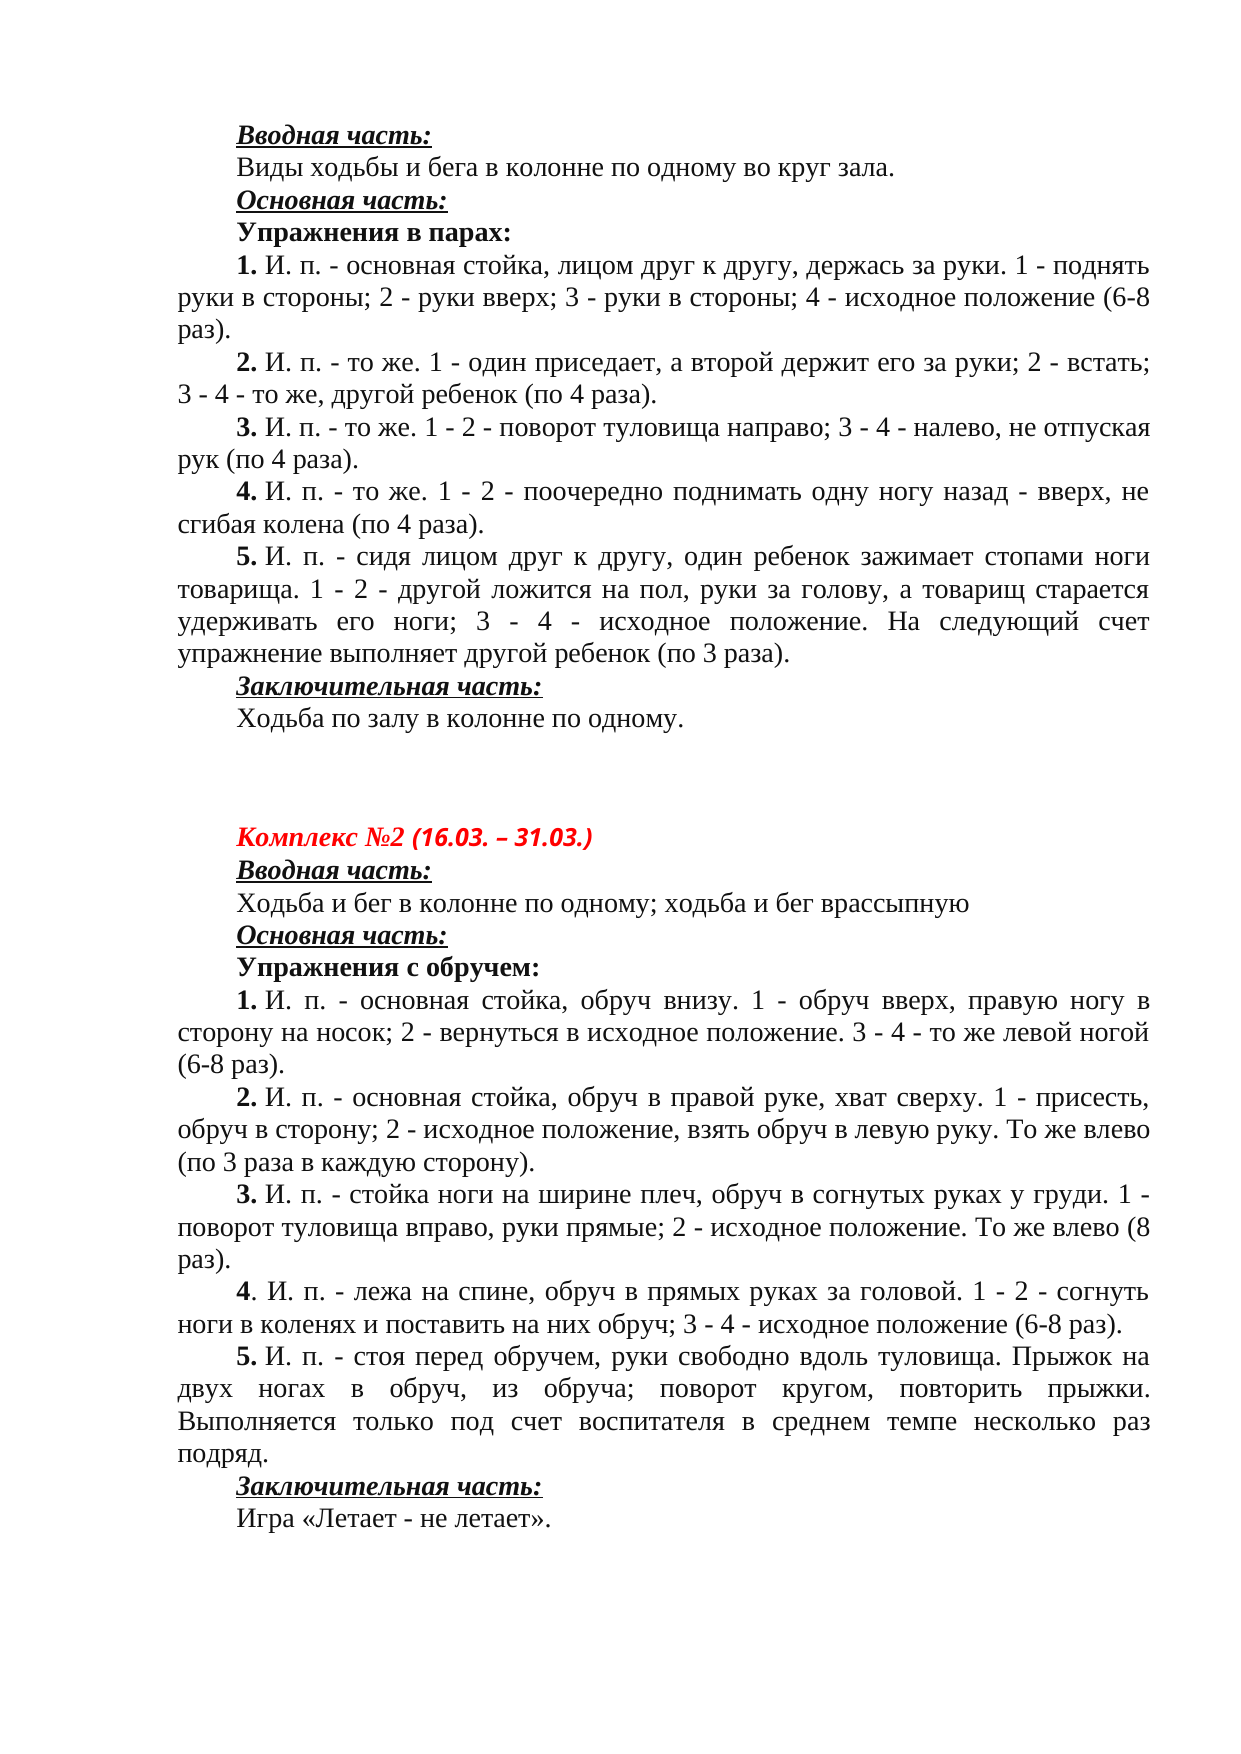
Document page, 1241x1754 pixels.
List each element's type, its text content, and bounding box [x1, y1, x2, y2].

text 1. И. п. - основная стойка, обруч внизу. 1 - обруч вверх, правую ногу в сторону на носок; 2 - вернуться в исходное положение. 3 - 4 - то же левой ногой (6-8 раз). [177, 983, 1152, 1080]
text Ходьба по залу в колонне по одному. [177, 701, 1152, 734]
text 5. И. п. - сидя лицом друг к другу, один ребенок зажимает стопами ноги товарища. 1 - 2 - другой ложится на пол, руки за голову, а товарищ старается удерживать его ноги; 3 - 4 - исходное положение. На следующий счет упражнение выполняет другой ребенок (по 3 раза). [177, 539, 1152, 669]
text 4. И. п. - то же. 1 - 2 - поочередно поднимать одну ногу назад - вверх, не сгибая колена (по 4 раза). [177, 474, 1152, 539]
text Упражнения в парах: [177, 215, 1152, 248]
text 1. И. п. - основная стойка, лицом друг к другу, держась за руки. 1 - поднять руки в стороны; 2 - руки вверх; 3 - руки в стороны; 4 - исходное положение (6-8 раз). [177, 248, 1152, 345]
text Основная часть: [177, 183, 1152, 215]
text Комплекс №2 (16.03. – 31.03.) [177, 819, 1152, 853]
text Заключительная часть: [177, 1469, 1152, 1501]
text Упражнения с обручем: [177, 950, 1152, 983]
text 3. И. п. - стойка ноги на ширине плеч, обруч в согнутых руках у груди. 1 - поворот туловища вправо, руки прямые; 2 - исходное положение. То же влево (8 раз). [177, 1177, 1152, 1274]
text 2. И. п. - основная стойка, обруч в правой руке, хват сверху. 1 - присесть, обруч в сторону; 2 - исходное положение, взять обруч в левую руку. То же влево (по 3 раза в каждую сторону). [177, 1080, 1152, 1177]
text Игра «Летает - не летает». [177, 1501, 1152, 1533]
text 4. И. п. - лежа на спине, обруч в прямых руках за головой. 1 - 2 - согнуть ноги в коленях и поставить на них обруч; 3 - 4 - исходное положение (6-8 раз). [177, 1274, 1152, 1339]
text Ходьба и бег в колонне по одному; ходьба и бег врассыпную [177, 886, 1152, 918]
text Вводная часть: [177, 853, 1152, 886]
text Вводная часть: [177, 118, 1152, 151]
text 5. И. п. - стоя перед обручем, руки свободно вдоль туловища. Прыжок на двух ногах в обруч, из обруча; поворот кругом, повторить прыжки. Выполняется только под счет воспитателя в среднем темпе несколько раз подряд. [177, 1339, 1152, 1469]
text Заключительная часть: [177, 669, 1152, 701]
text 2. И. п. - то же. 1 - один приседает, а второй держит его за руки; 2 - встать; 3 - 4 - то же, другой ребенок (по 4 раза). [177, 345, 1152, 410]
text Виды ходьбы и бега в колонне по одному во круг зала. [177, 151, 1152, 183]
text 3. И. п. - то же. 1 - 2 - поворот туловища направо; 3 - 4 - налево, не отпуская рук (по 4 раза). [177, 410, 1152, 474]
text Основная часть: [177, 918, 1152, 950]
